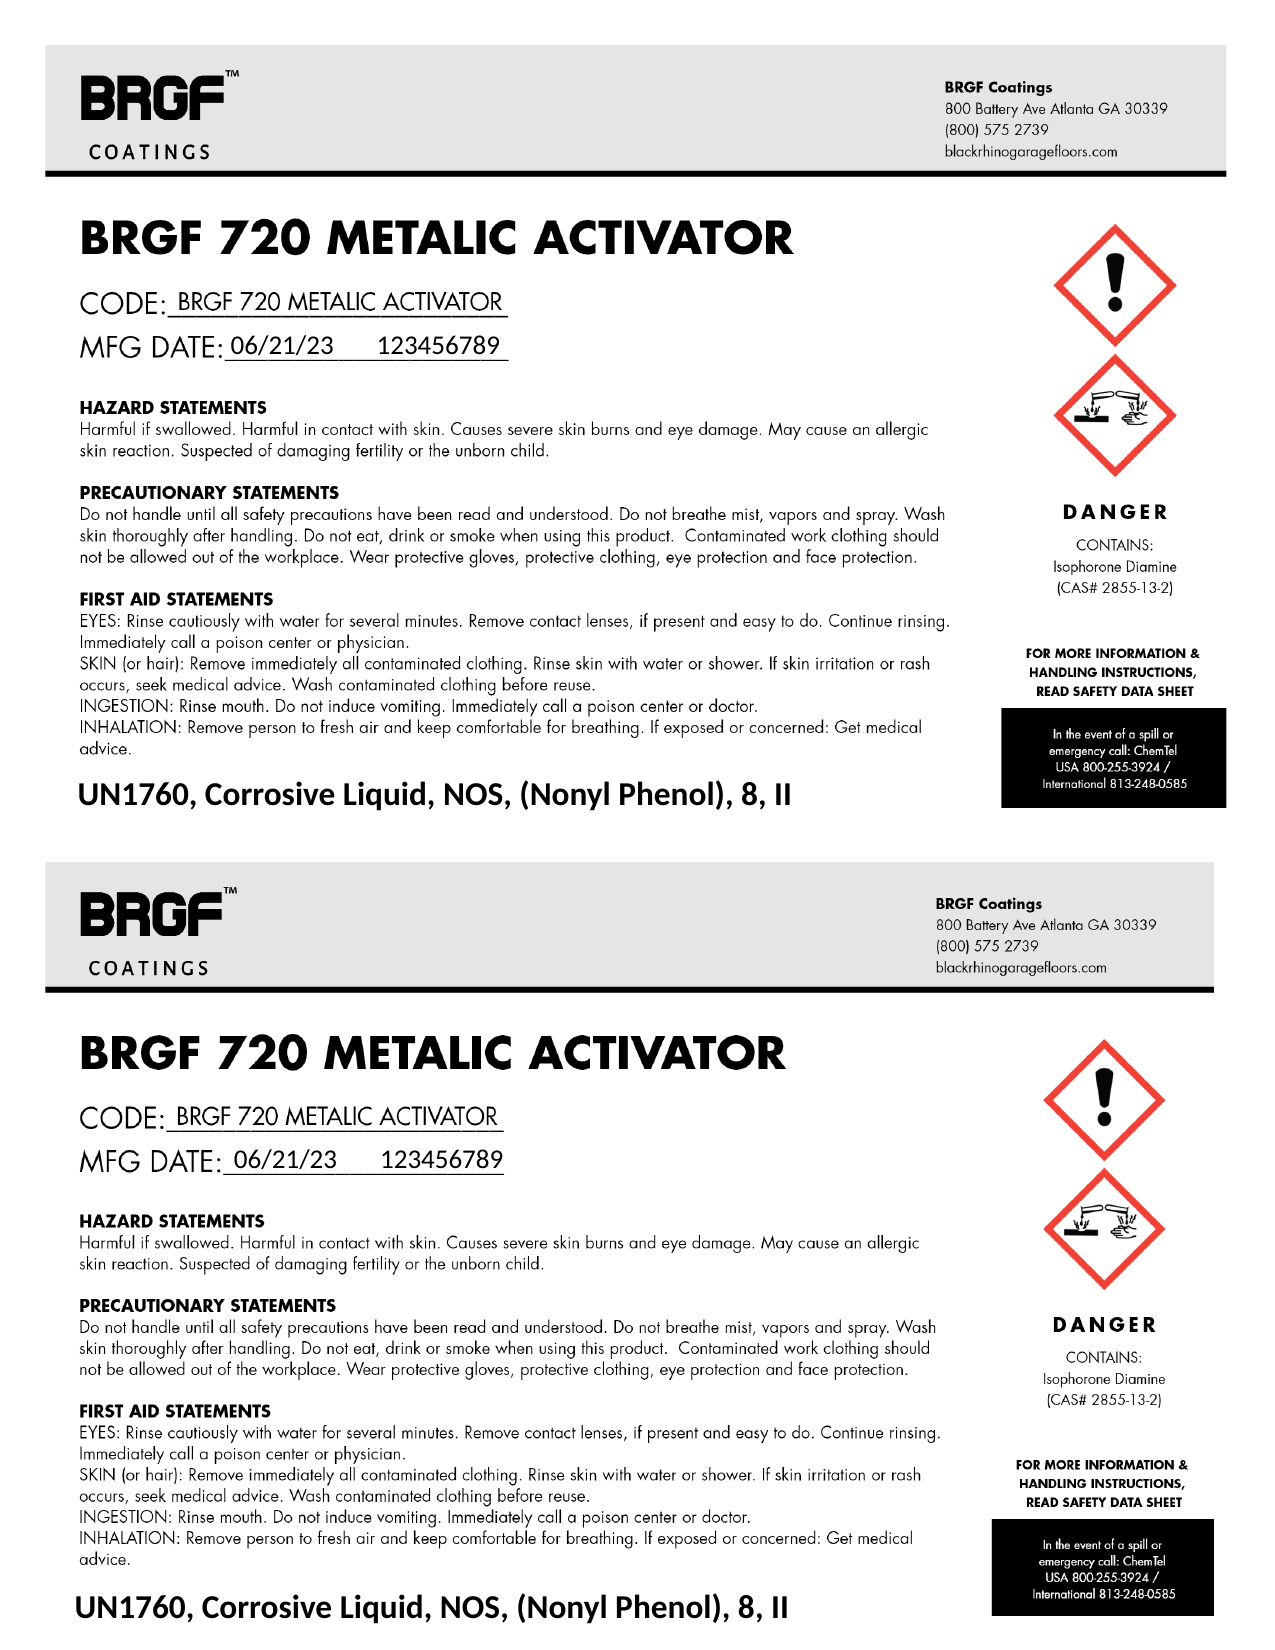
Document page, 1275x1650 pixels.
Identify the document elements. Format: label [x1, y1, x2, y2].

picture [45, 862, 1214, 1615]
picture [45, 45, 1227, 807]
